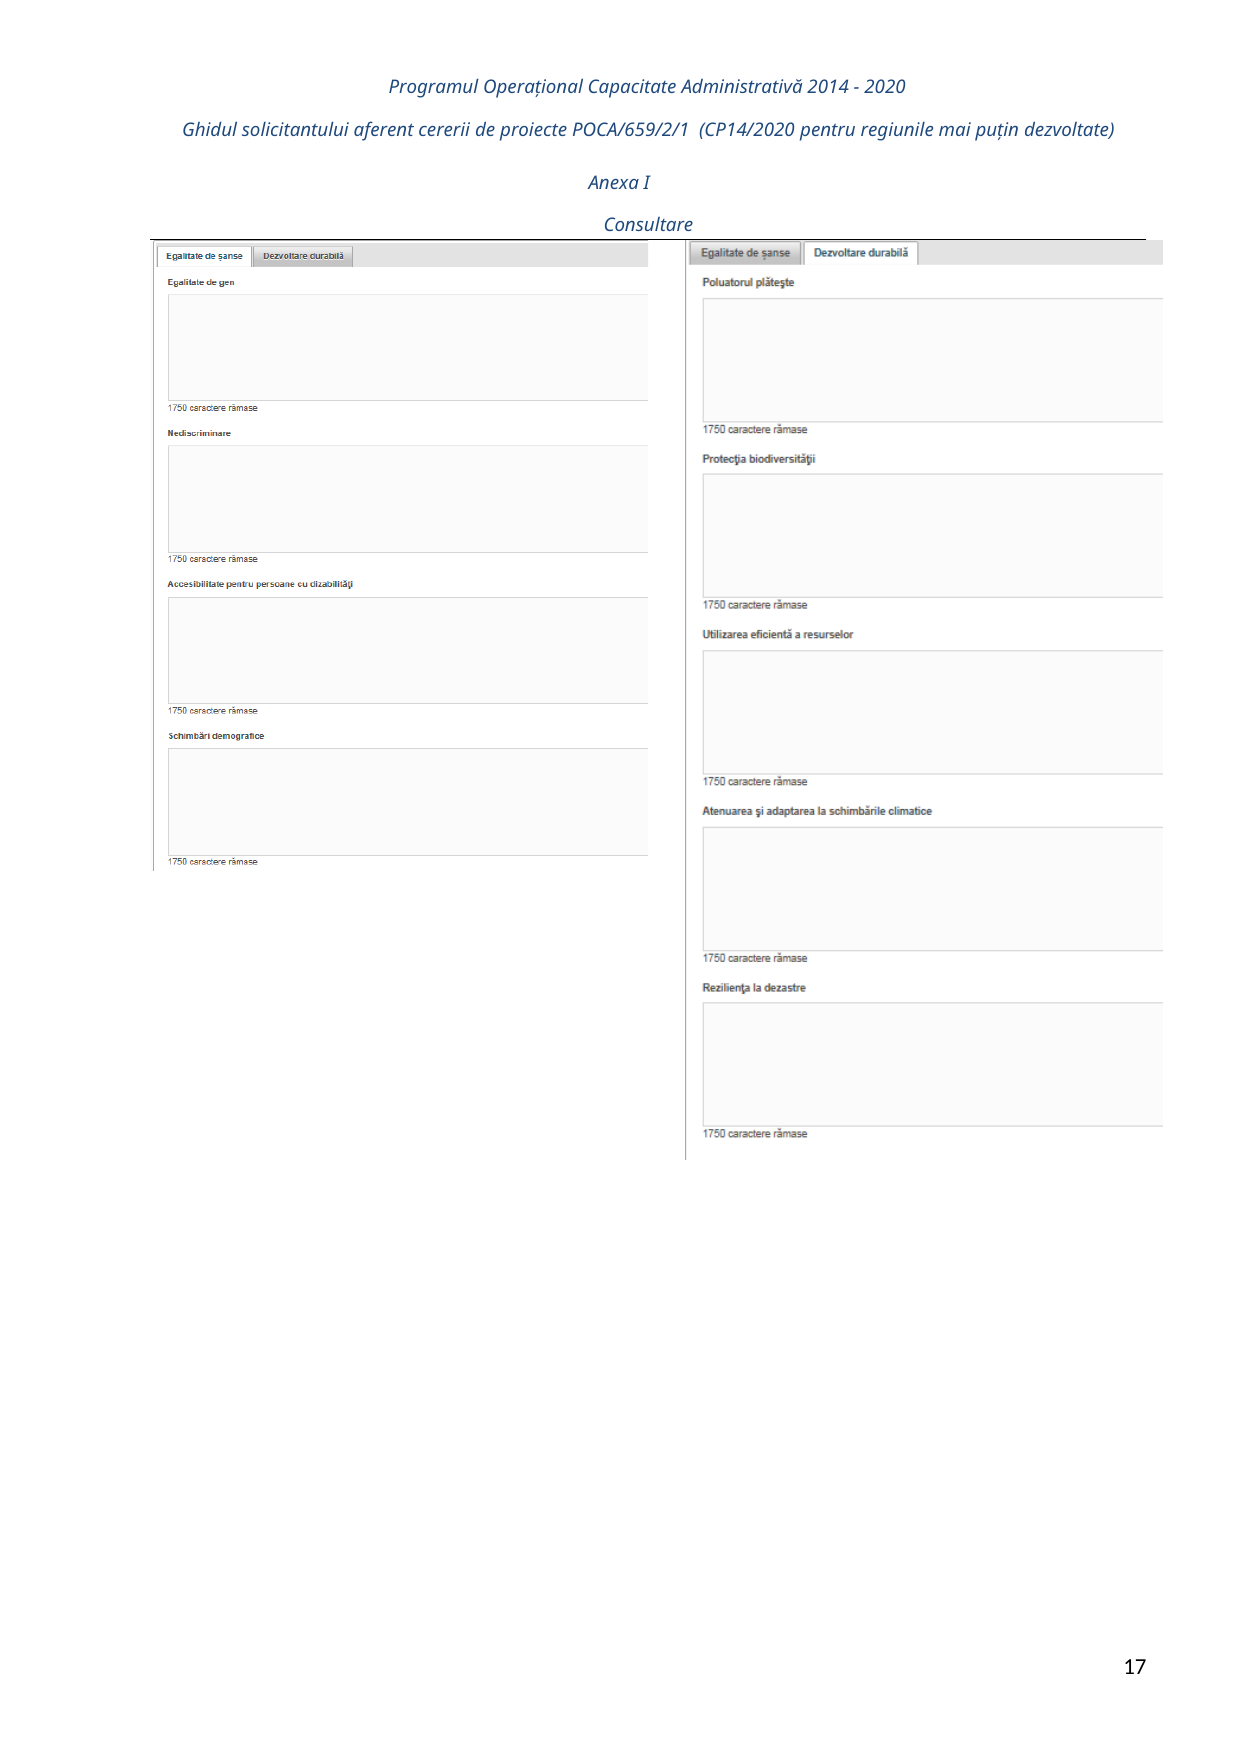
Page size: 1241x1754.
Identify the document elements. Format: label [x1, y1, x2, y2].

picture [150, 240, 649, 871]
picture [685, 240, 1163, 1160]
